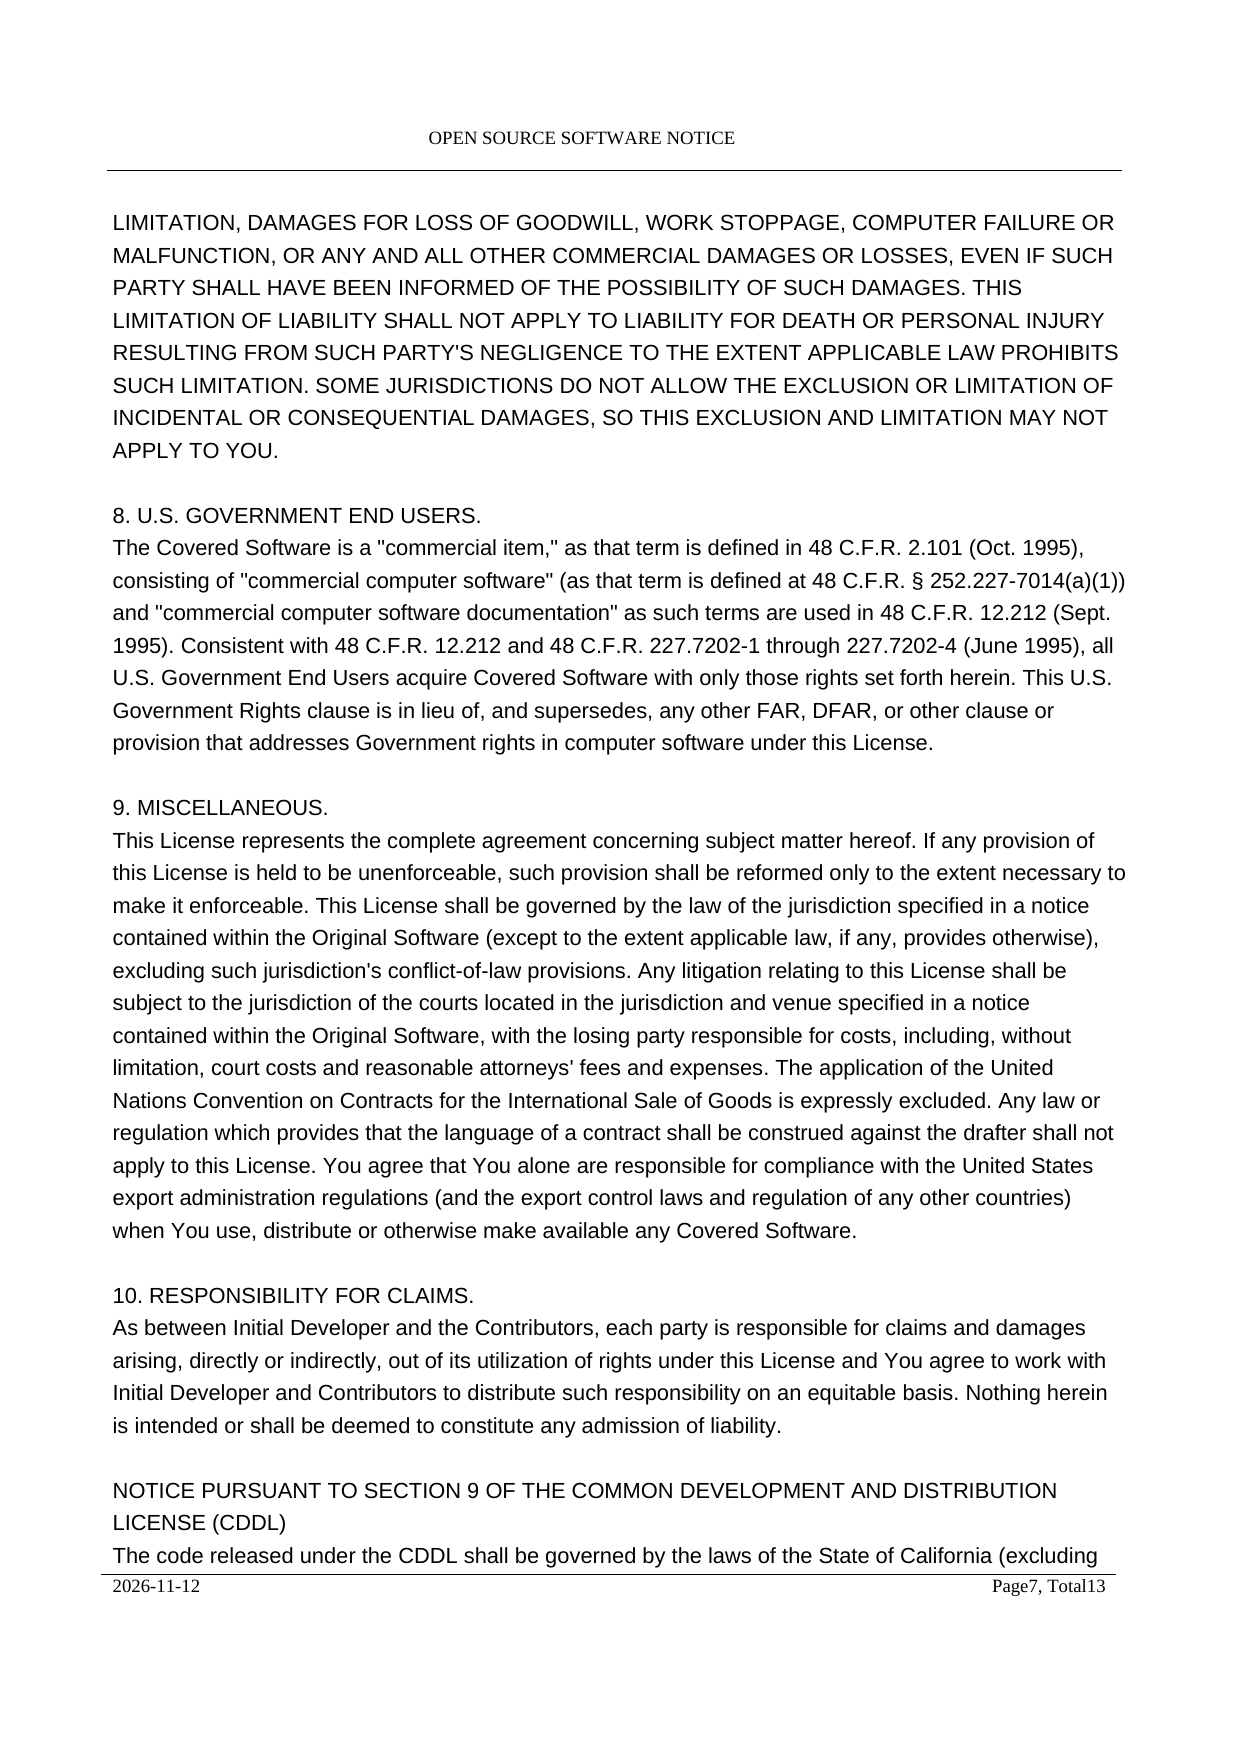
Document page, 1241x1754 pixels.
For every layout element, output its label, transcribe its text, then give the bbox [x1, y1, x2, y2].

text NOTICE PURSUANT TO SECTION 9 OF THE COMMON DEVELOPMENT AND DISTRIBUTION LICENSE (CDDL) [112, 1474, 1128, 1539]
text This License represents the complete agreement concerning subject matter hereof. If any provision of this License is held to be unenforceable, such provision shall be reformed only to the extent necessary to make it enforceable. This License shall be governed by the law of the jurisdiction specified in a notice contained within the Original Software (except to the extent applicable law, if any, provides otherwise), excluding such jurisdiction's conflict-of-law provisions. Any litigation relating to this License shall be subject to the jurisdiction of the courts located in the jurisdiction and venue specified in a notice contained within the Original Software, with the losing party responsible for costs, including, without limitation, court costs and reasonable attorneys' fees and expenses. The application of the United Nations Convention on Contracts for the International Sale of Goods is expressly excluded. Any law or regulation which provides that the language of a contract shall be construed against the drafter shall not apply to this License. You agree that You alone are responsible for compliance with the United States export administration regulations (and the export control laws and regulation of any other countries) when You use, distribute or otherwise make available any Covered Software. [112, 824, 1128, 1246]
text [112, 1539, 1128, 1571]
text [112, 206, 1128, 466]
text 9. MISCELLANEOUS. [112, 791, 1128, 824]
text As between Initial Developer and the Contributors, each party is responsible for claims and damages arising, directly or indirectly, out of its utilization of rights under this License and You agree to work with Initial Developer and Contributors to distribute such responsibility on an equitable basis. Nothing herein is intended or shall be deemed to constitute any admission of liability. [112, 1311, 1128, 1441]
text The Covered Software is a "commercial item," as that term is defined in 48 C.F.R. 2.101 (Oct. 1995), consisting of "commercial computer software" (as that term is defined at 48 C.F.R. § 252.227-7014(a)(1)) and "commercial computer software documentation" as such terms are used in 48 C.F.R. 12.212 (Sept. 1995). Consistent with 48 C.F.R. 12.212 and 48 C.F.R. 227.7202-1 through 227.7202-4 (June 1995), all U.S. Government End Users acquire Covered Software with only those rights set forth herein. This U.S. Government Rights clause is in lieu of, and supersedes, any other FAR, DFAR, or other clause or provision that addresses Government rights in computer software under this License. [112, 531, 1128, 759]
text 10. RESPONSIBILITY FOR CLAIMS. [112, 1279, 1128, 1311]
text 8. U.S. GOVERNMENT END USERS. [112, 499, 1128, 531]
